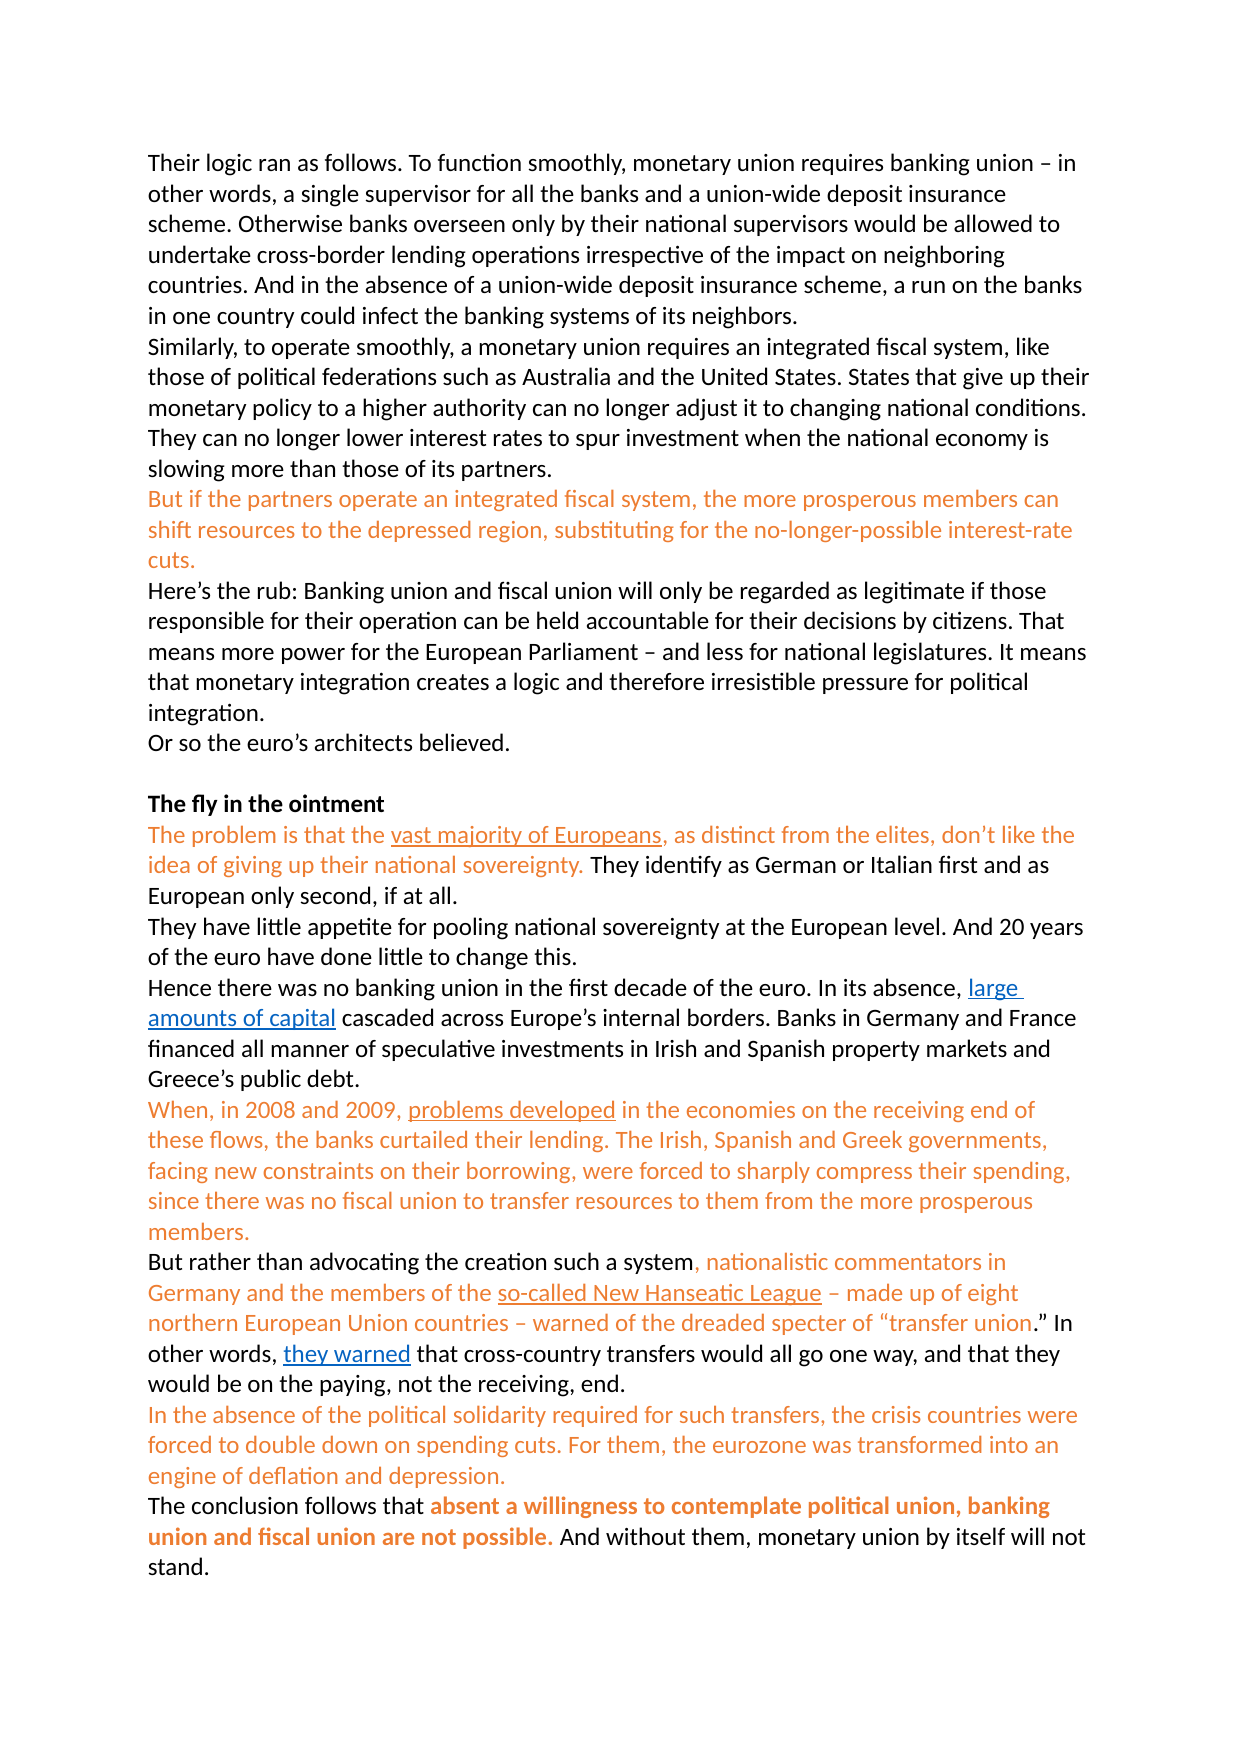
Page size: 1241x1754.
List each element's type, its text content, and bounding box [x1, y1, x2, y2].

text But rather than advocating the creation such a system, nationalistic commentators in Germany and the members of the so-called New Hanseatic League – made up of eight northern European Union countries – warned of the dreaded specter of “transfer union.” In other words, they warned that cross-country transfers would all go one way, and that they would be on the paying, not the receiving, end. [148, 1246, 1093, 1399]
text The fly in the ointment [148, 788, 1093, 819]
text Their logic ran as follows. To function smoothly, monetary union requires banking union – in other words, a single supervisor for all the banks and a union-wide deposit insurance scheme. Otherwise banks overseen only by their national supervisors would be allowed to undertake cross-border lending operations irrespective of the impact on neighboring countries. And in the absence of a union-wide deposit insurance scheme, a run on the banks in one country could infect the banking systems of its neighbors. [148, 148, 1093, 331]
text Hence there was no banking union in the first decade of the euro. In its absence, large amounts of capital cascaded across Europe’s internal borders. Banks in Germany and France financed all manner of speculative investments in Irish and Spanish property markets and Greece’s public debt. [148, 972, 1093, 1094]
text Similarly, to operate smoothly, a monetary union requires an integrated fiscal system, like those of political federations such as Australia and the United States. States that give up their monetary policy to a higher authority can no longer adjust it to changing national conditions. They can no longer lower interest rates to spur investment when the national economy is slowing more than those of its partners. [148, 331, 1093, 483]
text When, in 2008 and 2009, problems developed in the economies on the receiving end of these flows, the banks curtailed their lending. The Irish, Spanish and Greek governments, facing new constraints on their borrowing, were forced to sharply compress their spending, since there was no fiscal union to transfer resources to them from the more prosperous members. [148, 1094, 1093, 1246]
text The conclusion follows that absent a willingness to contemplate political union, banking union and fiscal union are not possible. And without them, monetary union by itself will not stand. [148, 1491, 1093, 1582]
text Or so the euro’s architects believed. [148, 727, 1093, 758]
text Here’s the rub: Banking union and fiscal union will only be regarded as legitimate if those responsible for their operation can be held accountable for their decisions by citizens. That means more power for the European Parliament – and less for national legislatures. It means that monetary integration creates a logic and therefore irresistible pressure for political integration. [148, 575, 1093, 727]
text They have little appetite for pooling national sovereignty at the European level. And 20 years of the euro have done little to change this. [148, 911, 1093, 972]
text But if the partners operate an integrated fiscal system, the more prosperous members can shift resources to the depressed region, substituting for the no-longer-possible interest-rate cuts. [148, 483, 1093, 575]
text The problem is that the vast majority of Europeans, as distinct from the elites, don’t like the idea of giving up their national sovereignty. They identify as German or Italian first and as European only second, if at all. [148, 819, 1093, 911]
text In the absence of the political solidarity required for such transfers, the crisis countries were forced to double down on spending cuts. For them, the eurozone was transformed into an engine of deflation and depression. [148, 1399, 1093, 1491]
